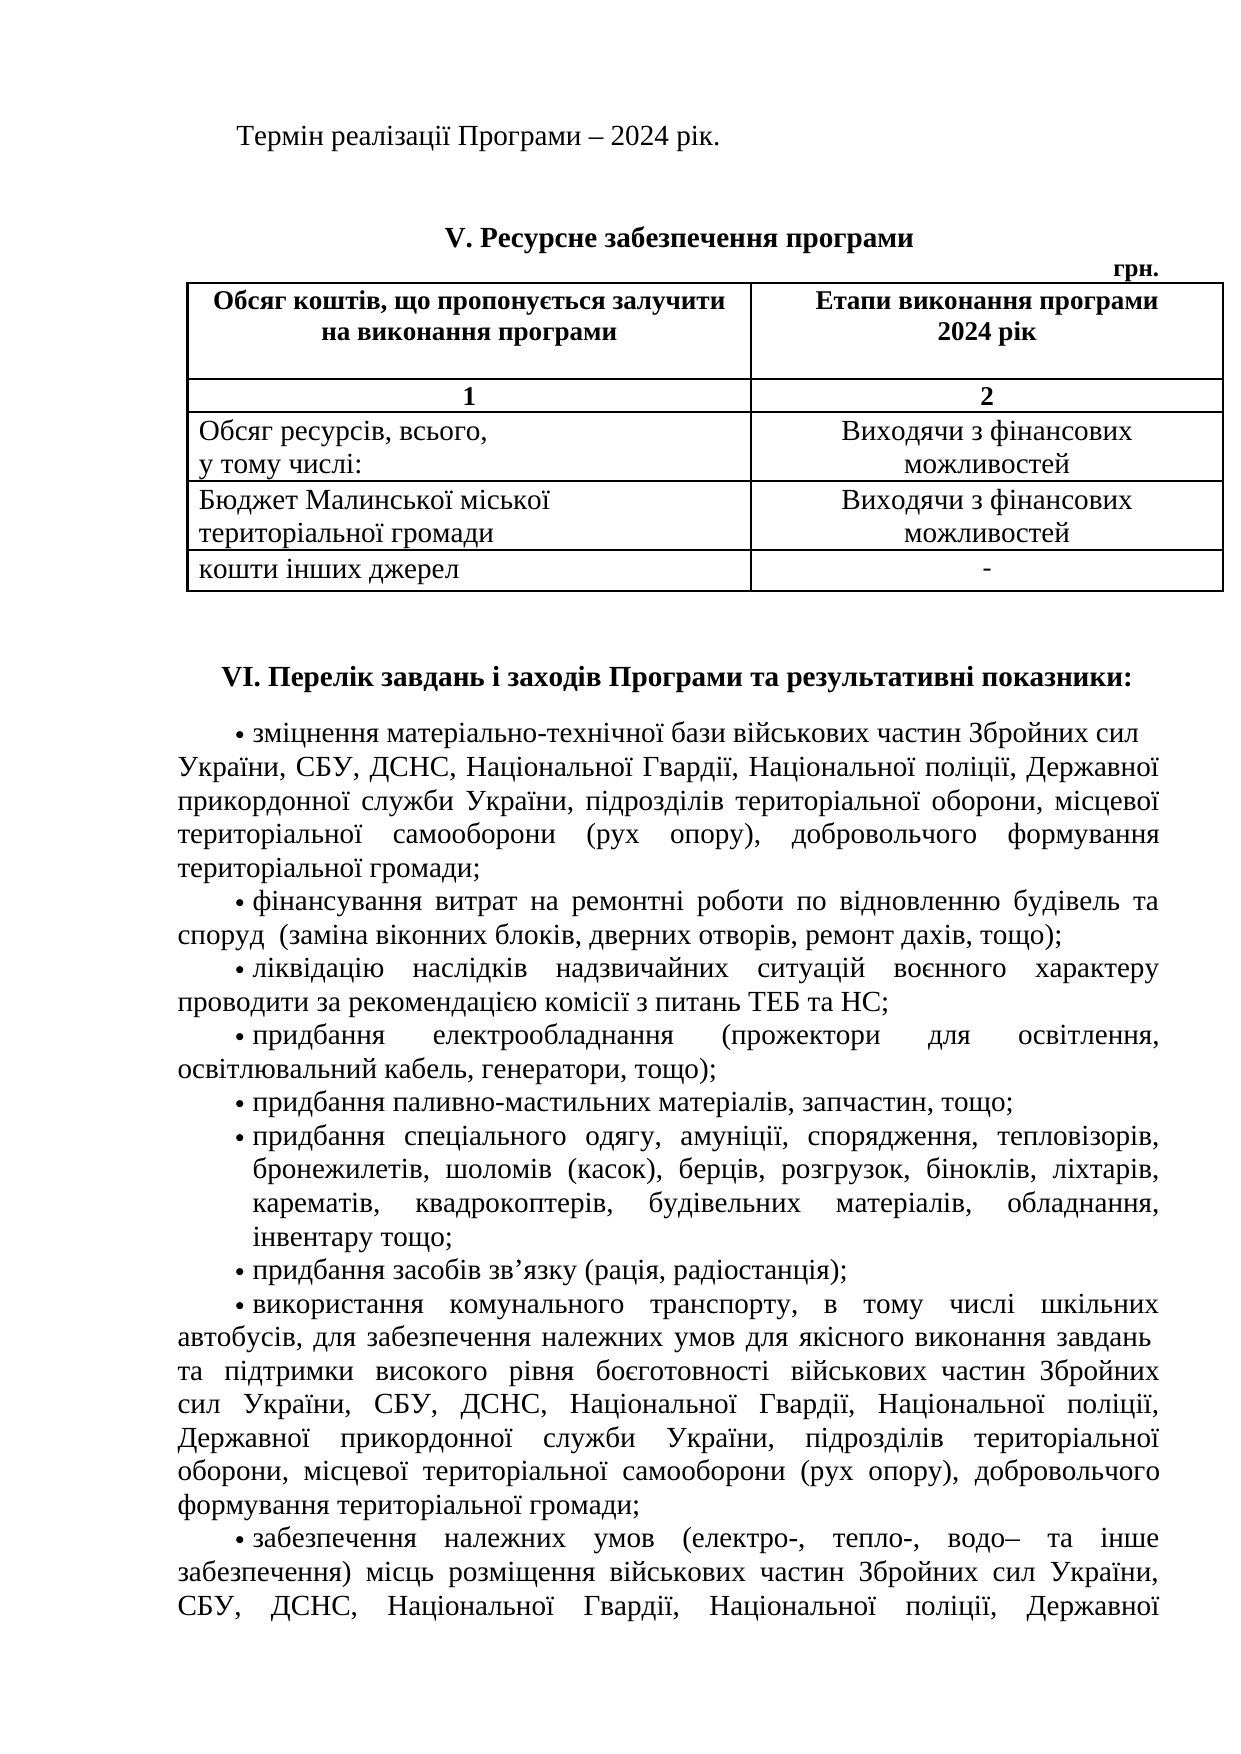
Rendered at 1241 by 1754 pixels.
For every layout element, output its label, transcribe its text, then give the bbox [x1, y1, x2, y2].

list ліквідацію наслідків надзвичайних ситуацій воєнного характеру проводити за рекомендацією комісії з питань ТЕБ та НС; [177, 950, 1160, 1017]
table_cell Виходячи з фінансових можливостей [752, 413, 1222, 480]
table_cell 2 [752, 380, 1222, 411]
text VI. Перелік завдань і заходів Програми та результативні показники: [268, 659, 1160, 693]
text грн. [841, 253, 1181, 282]
table_cell 1 [189, 380, 750, 411]
text Термін реалізації Програми – 2024 рік. [177, 118, 1181, 152]
list зміцнення матеріально-технічної бази військових частин Збройних сил [177, 716, 1160, 749]
table_cell Виходячи з фінансових можливостей [752, 482, 1222, 549]
list придбання засобів зв’язку (рація, радіостанція); [236, 1252, 1160, 1286]
table_cell кошти інших джерел [189, 551, 750, 590]
list придбання паливно-мастильних матеріалів, запчастин, тощо; [236, 1084, 1160, 1118]
list використання комунального транспорту, в тому числі шкільних автобусів, для забезпечення належних умов для якісного виконання завдань та підтримки високого рівня боєготовності військових частин Збройних сил України, СБУ, ДСНС, Національної Гвардії, Національної поліції, Державної прикордонної служби України, підрозділів територіальної оборони, місцевої територіальної самооборони (рух опору), добровольчого формування територіальної громади; [177, 1286, 1160, 1521]
table_cell Бюджет Малинської міської територіальної громади [189, 482, 750, 549]
table_header Обсяг коштів, що пропонується залучити на виконання програми [189, 284, 750, 377]
list придбання спеціального одягу, амуніції, спорядження, тепловізорів, бронежилетів, шоломів (касок), берців, розгрузок, біноклів, ліхтарів, карематів, квадрокоптерів, будівельних матеріалів, обладнання, інвентару тощо; [236, 1118, 1160, 1252]
table_header Етапи виконання програми 2024 рік [752, 284, 1222, 377]
table_cell - [752, 551, 1222, 590]
list фінансування витрат на ремонтні роботи по відновленню будівель та споруд (заміна віконних блоків, дверних отворів, ремонт дахів, тощо); [177, 883, 1160, 950]
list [177, 1521, 1160, 1621]
table_cell Обсяг ресурсів, всього, у тому числі: [189, 413, 750, 480]
list придбання електрообладнання (прожектори для освітлення, освітлювальний кабель, генератори, тощо); [177, 1017, 1160, 1084]
text V. Ресурсне забезпечення програми [177, 220, 1181, 253]
text України, СБУ, ДСНС, Національної Гвардії, Національної поліції, Державної прикордонної служби України, підрозділів територіальної оборони, місцевої територіальної самооборони (рух опору), добровольчого формування територіальної громади; [177, 749, 1160, 883]
